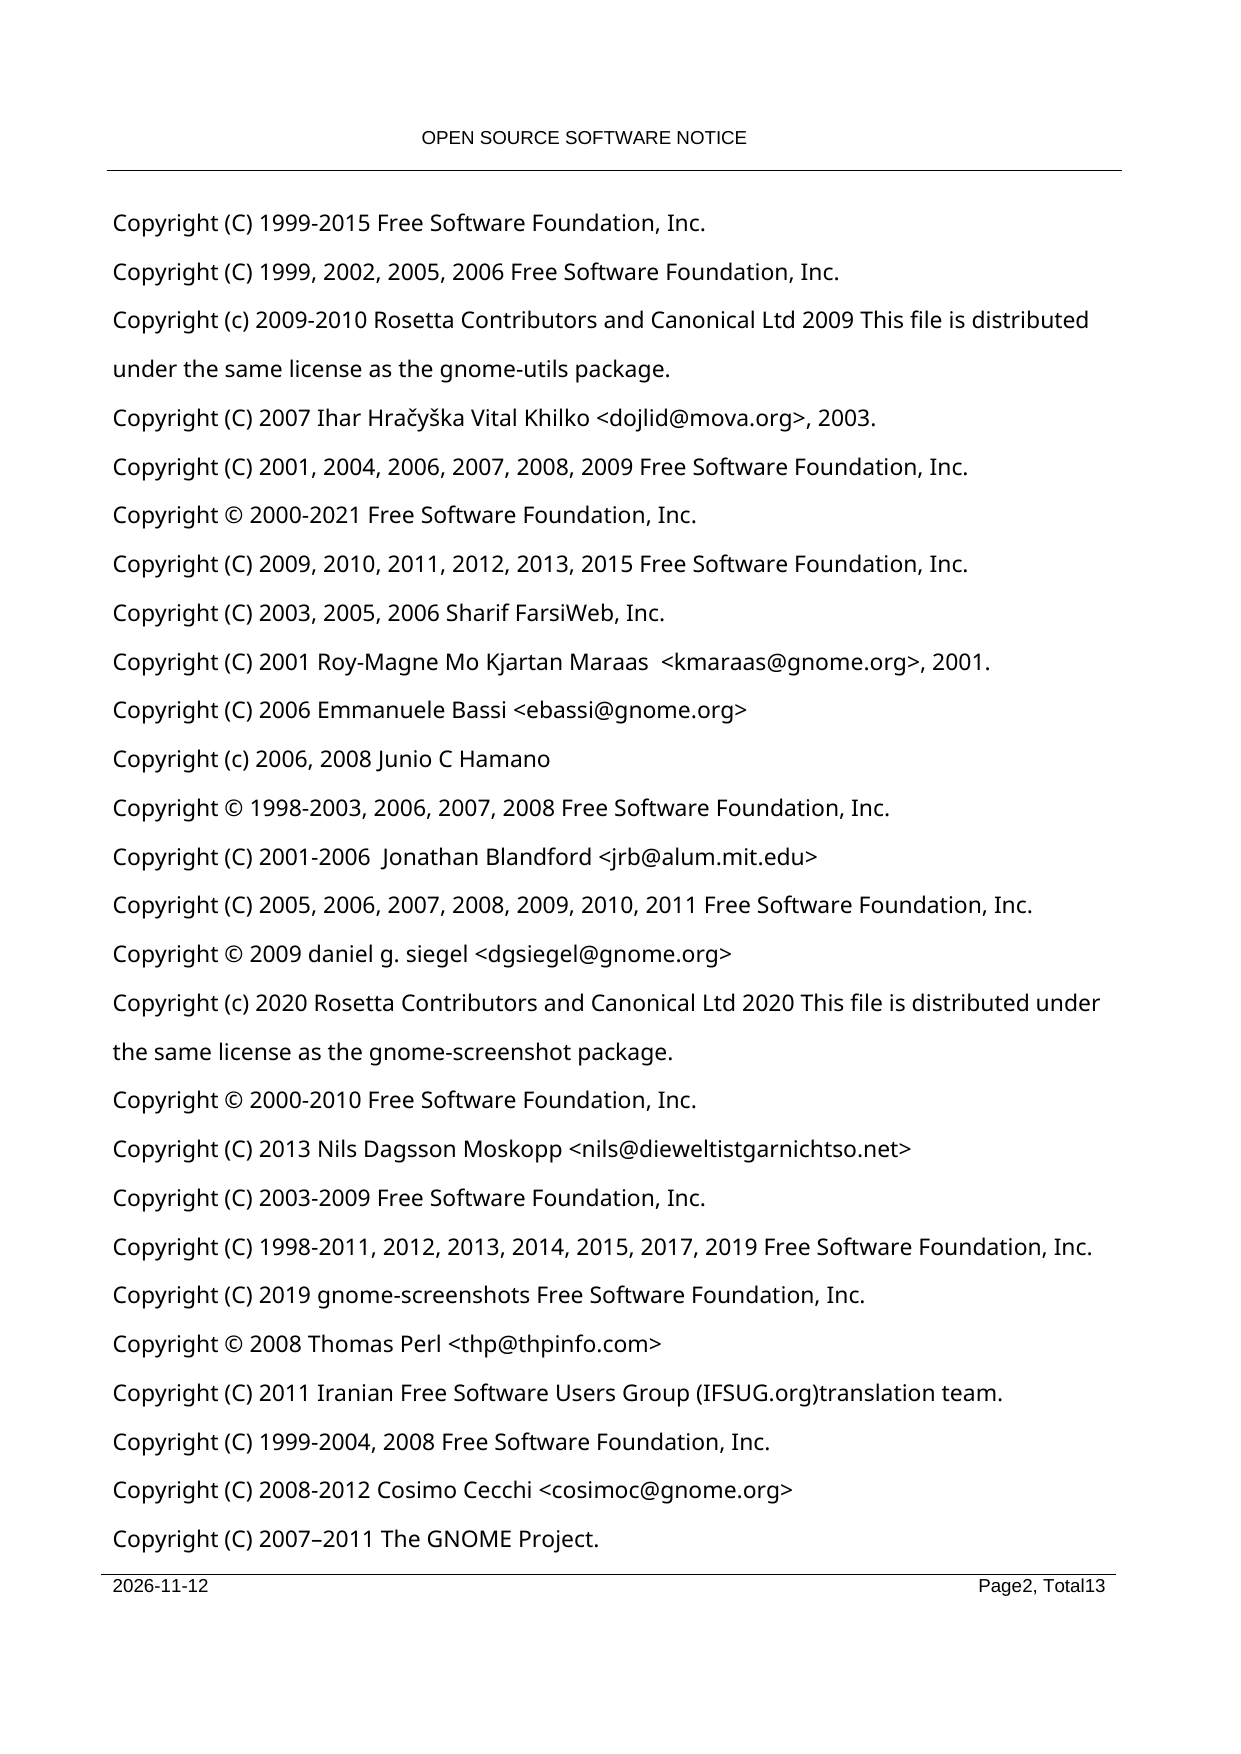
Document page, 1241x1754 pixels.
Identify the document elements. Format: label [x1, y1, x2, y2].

text [112, 206, 1128, 1555]
